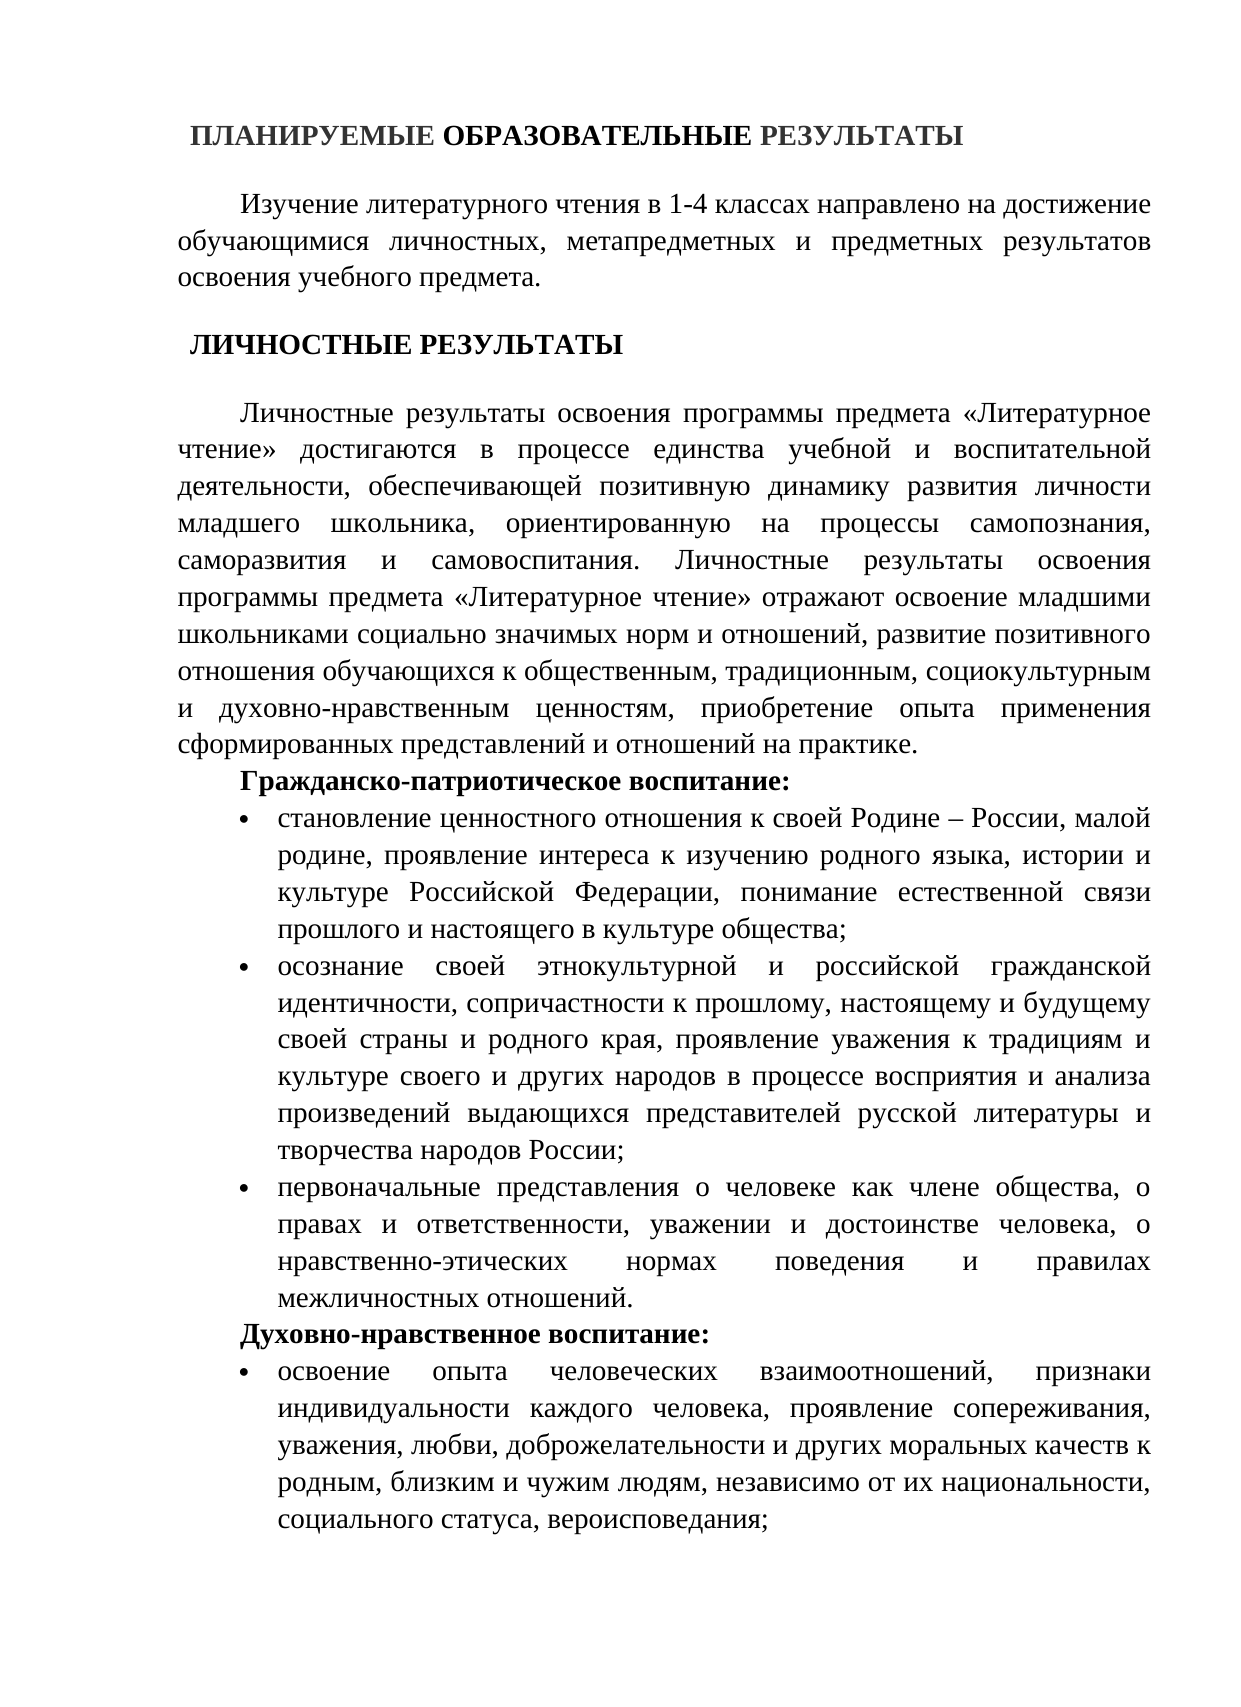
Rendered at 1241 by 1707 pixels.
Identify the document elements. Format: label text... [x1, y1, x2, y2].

text Гражданско-патриотическое воспитание: [177, 763, 1152, 797]
text Личностные результаты освоения программы предмета «Литературное чтение» достигаются в процессе единства учебной и воспитательной деятельности, обеспечивающей позитивную динамику развития личности младшего школьника, ориентированную на процессы самопознания, саморазвития и самовоспитания. Личностные результаты освоения программы предмета «Литературное чтение» отражают освоение младшими школьниками социально значимых норм и отношений, развитие позитивного отношения обучающихся к общественным, традиционным, социокультурным и духовно-нравственным ценностям, приобретение опыта применения сформированных представлений и отношений на практике. [177, 395, 1152, 760]
text ЛИЧНОСТНЫЕ РЕЗУЛЬТАТЫ [190, 327, 1152, 361]
text Изучение литературного чтения в 1-4 классах направлено на достижение обучающимися личностных, метапредметных и предметных результатов освоения учебного предмета. [177, 186, 1152, 293]
list осознание своей этнокультурной и российской гражданской идентичности, сопричастности к прошлому, настоящему и будущему своей страны и родного края, проявление уважения к традициям и культуре своего и других народов в процессе восприятия и анализа произведений выдающихся представителей русской литературы и творчества народов России; [240, 948, 1152, 1166]
text ПЛАНИРУЕМЫЕ ОБРАЗОВАТЕЛЬНЫЕ РЕЗУЛЬТАТЫ [190, 118, 1152, 152]
list освоение опыта человеческих взаимоотношений, признаки индивидуальности каждого человека, проявление сопереживания, уважения, любви, доброжелательности и других моральных качеств к родным, близким и чужим людям, независимо от их национальности, социального статуса, вероисповедания; [240, 1353, 1152, 1534]
list первоначальные представления о человеке как члене общества, о правах и ответственности, уважении и достоинстве человека, о нравственно-этических нормах поведения и правилах межличностных отношений. [240, 1169, 1152, 1313]
text Духовно-нравственное воспитание: [177, 1317, 1152, 1350]
list становление ценностного отношения к своей Родине – России, малой родине, проявление интереса к изучению родного языка, истории и культуре Российской Федерации, понимание естественной связи прошлого и настоящего в культуре общества; [240, 800, 1152, 944]
